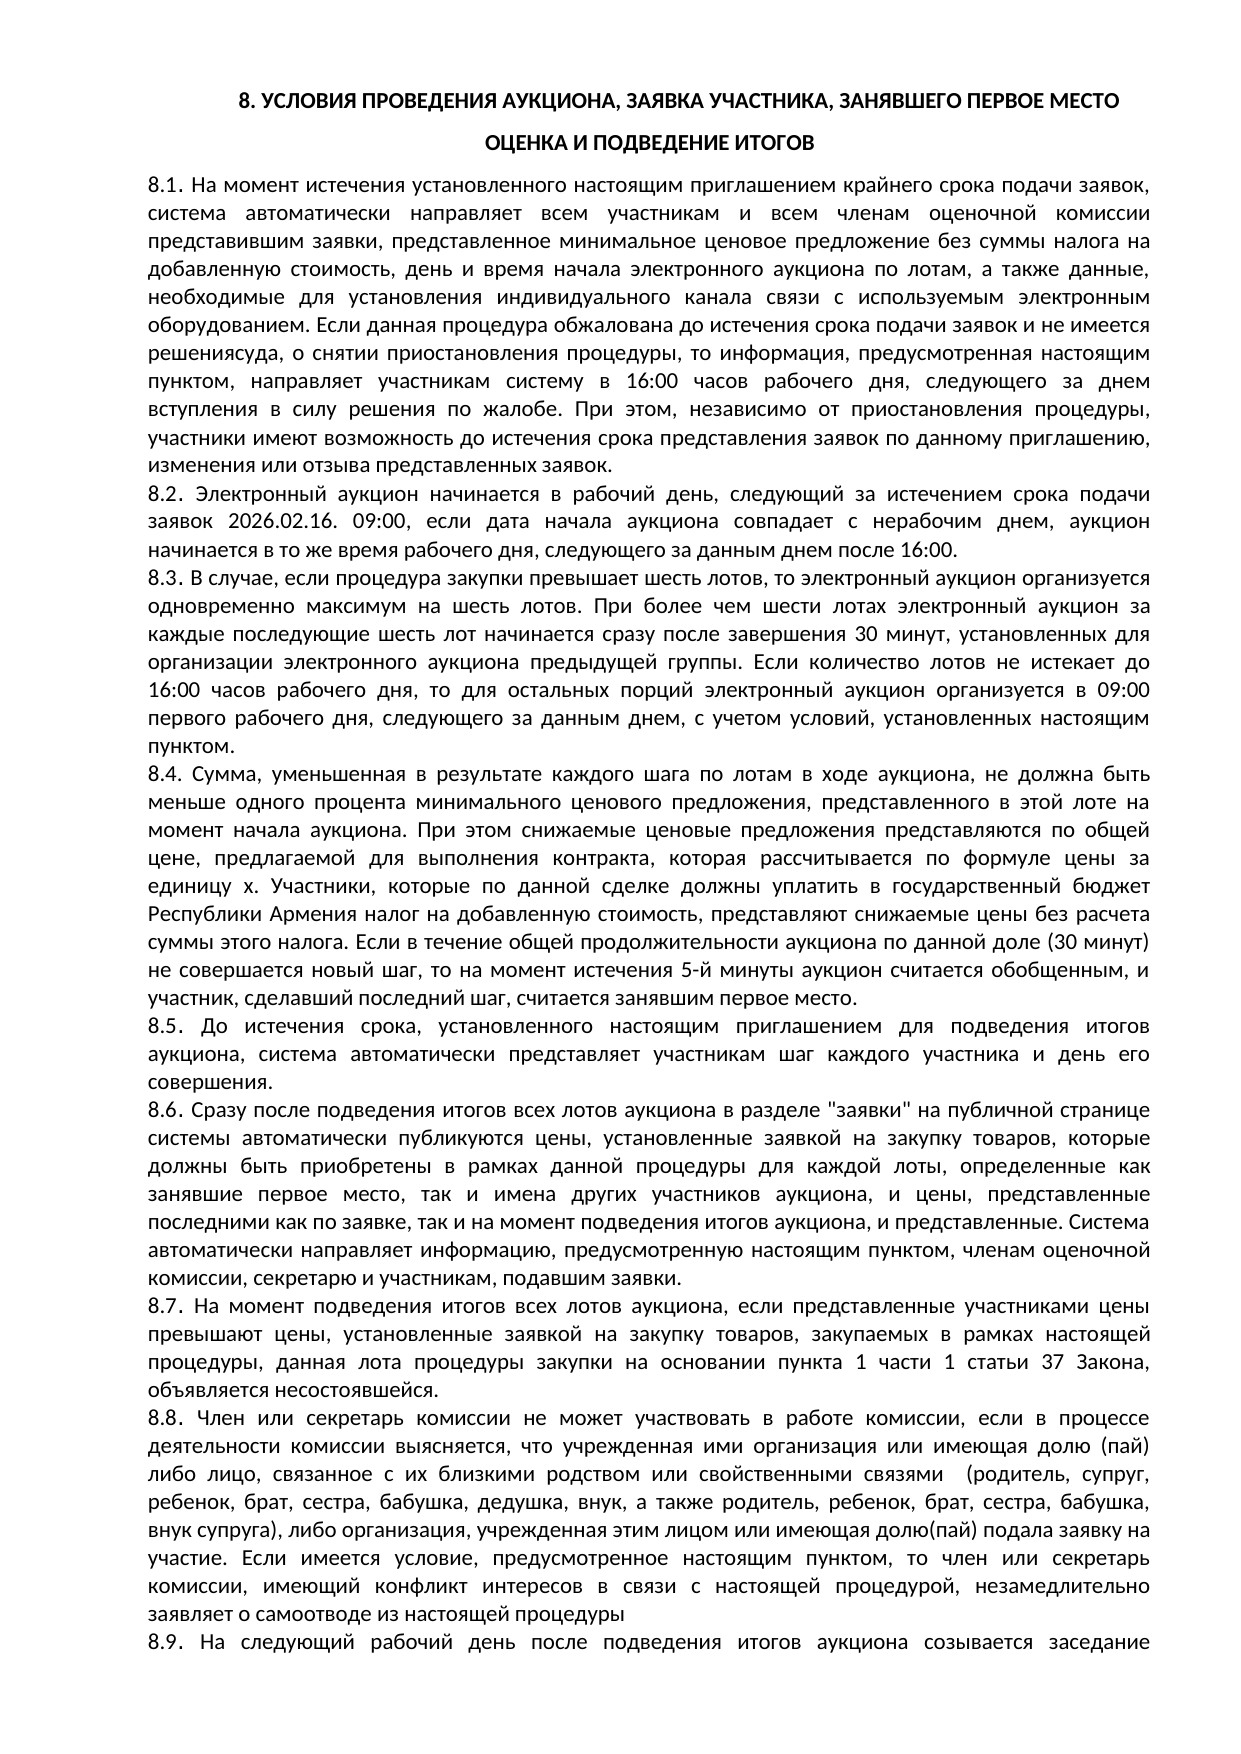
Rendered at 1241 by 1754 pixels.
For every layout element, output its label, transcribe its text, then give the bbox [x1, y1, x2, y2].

text 8. УСЛОВИЯ ПРОВЕДЕНИЯ АУКЦИОНА, ЗАЯВКА УЧАСТНИКА, ЗАНЯВШЕГО ПЕРВОЕ МЕСТО ОЦЕНКА И ПОДВЕДЕНИЕ ИТОГОВ [148, 86, 1152, 156]
text 8.6․ Сразу после подведения итогов всех лотов аукциона в разделе "заявки" на публичной странице системы автоматически публикуются цены, установленные заявкой на закупку товаров, которые должны быть приобретены в рамках данной процедуры для каждой лоты, определенные как занявшие первое место, так и имена других участников аукциона, и цены, представленные последними как по заявке, так и на момент подведения итогов аукциона, и представленные. Система автоматически направляет информацию, предусмотренную настоящим пунктом, членам оценочной комиссии, секретарю и участникам, подавшим заявки. [148, 1095, 1152, 1291]
text 8.8․ Член или секретарь комиссии не может участвовать в работе комиссии, если в процессе деятельности комиссии выясняется, что учрежденная ими организация или имеющая долю (пай) либо лицо, связанное с их близкими родством или свойственными связями (родитель, супруг, ребенок, брат, сестра, бабушка, дедушка, внук, а также родитель, ребенок, брат, сестра, бабушка, внук супруга), либо организация, учрежденная этим лицом или имеющая долю(пай) подала заявку на участие. Если имеется условие, предусмотренное настоящим пунктом, то член или секретарь комиссии, имеющий конфликт интересов в связи с настоящей процедурой, незамедлительно заявляет о самоотводе из настоящей процедуры [148, 1403, 1152, 1627]
text 8.3․ В случае, если процедура закупки превышает шесть лотов, то электронный аукцион организуется одновременно максимум на шесть лотов. При более чем шести лотах электронный аукцион за каждые последующие шесть лот начинается сразу после завершения 30 минут, установленных для организации электронного аукциона предыдущей группы. Если количество лотов не истекает до 16:00 часов рабочего дня, то для остальных порций электронный аукцион организуется в 09:00 первого рабочего дня, следующего за данным днем, с учетом условий, установленных настоящим пунктом. [148, 563, 1152, 759]
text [148, 1627, 1152, 1656]
text 8.1․ На момент истечения установленного настоящим приглашением крайнего срока подачи заявок, система автоматически направляет всем участникам и всем членам оценочной комиссии представившим заявки, представленное минимальное ценовое предложение без суммы налога на добавленную стоимость, день и время начала электронного аукциона по лотам, а также данные, необходимые для установления индивидуального канала связи с используемым электронным оборудованием. Если данная процедура обжалована до истечения срока подачи заявок и не имеется решениясуда, о снятии приостановления процедуры, то информация, предусмотренная настоящим пунктом, направляет участникам систему в 16:00 часов рабочего дня, следующего за днем вступления в силу решения по жалобе. При этом, независимо от приостановления процедуры, участники имеют возможность до истечения срока представления заявок по данному приглашению, изменения или отзыва представленных заявок. [148, 170, 1152, 479]
text 8.2․ Электронный аукцион начинается в рабочий день, следующий за истечением срока подачи заявок 2026.02.16. 09:00 , если дата начала аукциона совпадает с нерабочим днем, аукцион начинается в то же время рабочего дня, следующего за данным днем после 16:00. [148, 479, 1152, 563]
text 8.7․ На момент подведения итогов всех лотов аукциона, если представленные участниками цены превышают цены, установленные заявкой на закупку товаров, закупаемых в рамках настоящей процедуры, данная лота процедуры закупки на основании пункта 1 части 1 статьи 37 Закона, объявляется несостоявшейся. [148, 1291, 1152, 1403]
text 8.5․ До истечения срока, установленного настоящим приглашением для подведения итогов аукциона, система автоматически представляет участникам шаг каждого участника и день его совершения. [148, 1011, 1152, 1095]
text 8.4. Сумма, уменьшенная в результате каждого шага по лотам в ходе аукциона, не должна быть меньше одного процента минимального ценового предложения, представленного в этой лоте на момент начала аукциона. При этом снижаемые ценовые предложения представляются по общей цене, предлагаемой для выполнения контракта, которая рассчитывается по формуле цены за единицу x. Участники, которые по данной сделке должны уплатить в государственный бюджет Республики Армения налог на добавленную стоимость, представляют снижаемые цены без расчета суммы этого налога. Если в течение общей продолжительности аукциона по данной доле (30 минут) не совершается новый шаг, то на момент истечения 5-й минуты аукцион считается обобщенным, и участник, сделавший последний шаг, считается занявшим первое место. [148, 759, 1152, 1011]
